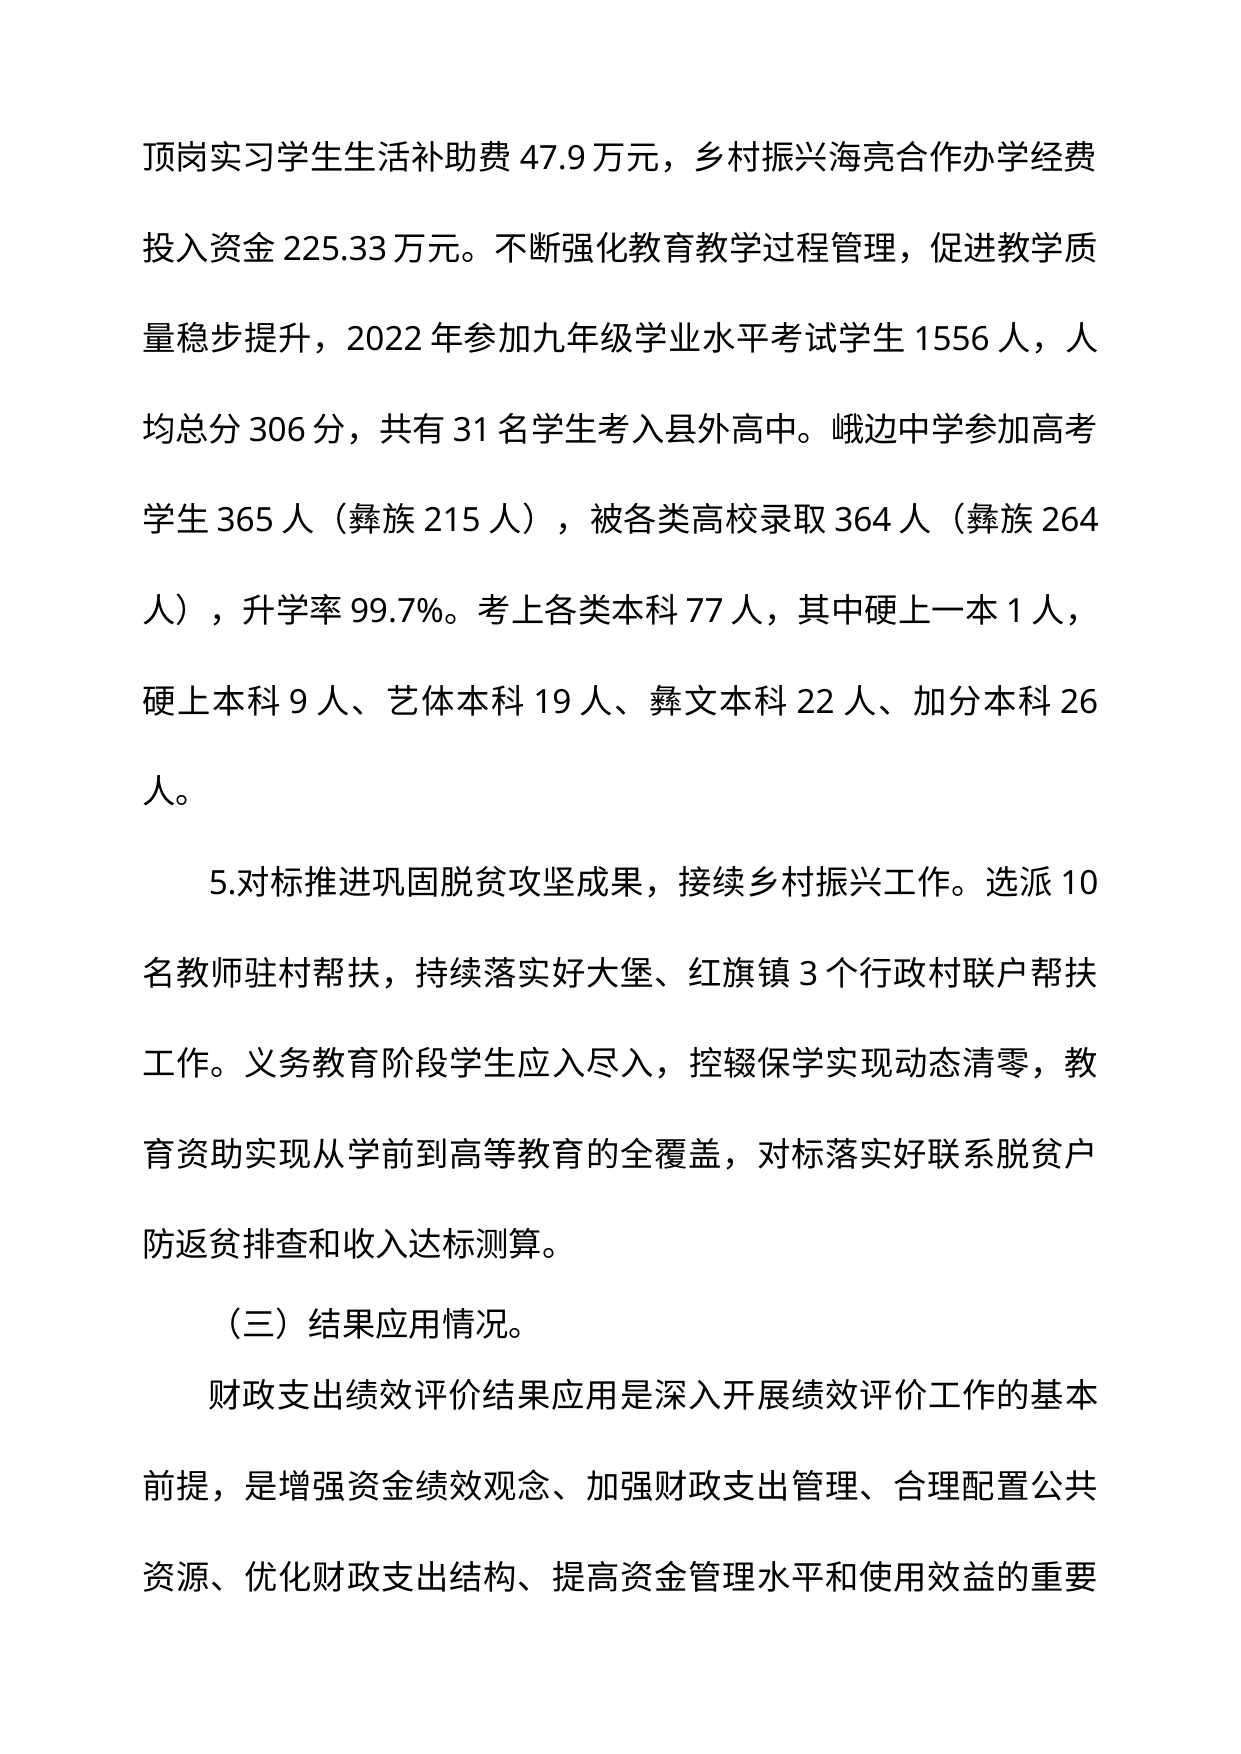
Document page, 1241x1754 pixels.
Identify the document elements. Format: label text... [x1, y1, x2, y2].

list 对标推进巩固脱贫攻坚成果，接续乡村振兴工作。选派10名教师驻村帮扶，持续落实好大堡、红旗镇3个行政村联户帮扶工作。义务教育阶段学生应入尽入，控辍保学实现动态清零，教育资助实现从学前到高等教育的全覆盖，对标落实好联系脱贫户防返贫排查和收入达标测算。 [142, 834, 1098, 1288]
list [142, 109, 1098, 834]
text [142, 1348, 1098, 1620]
text （三）结果应用情况。 [142, 1288, 1098, 1348]
